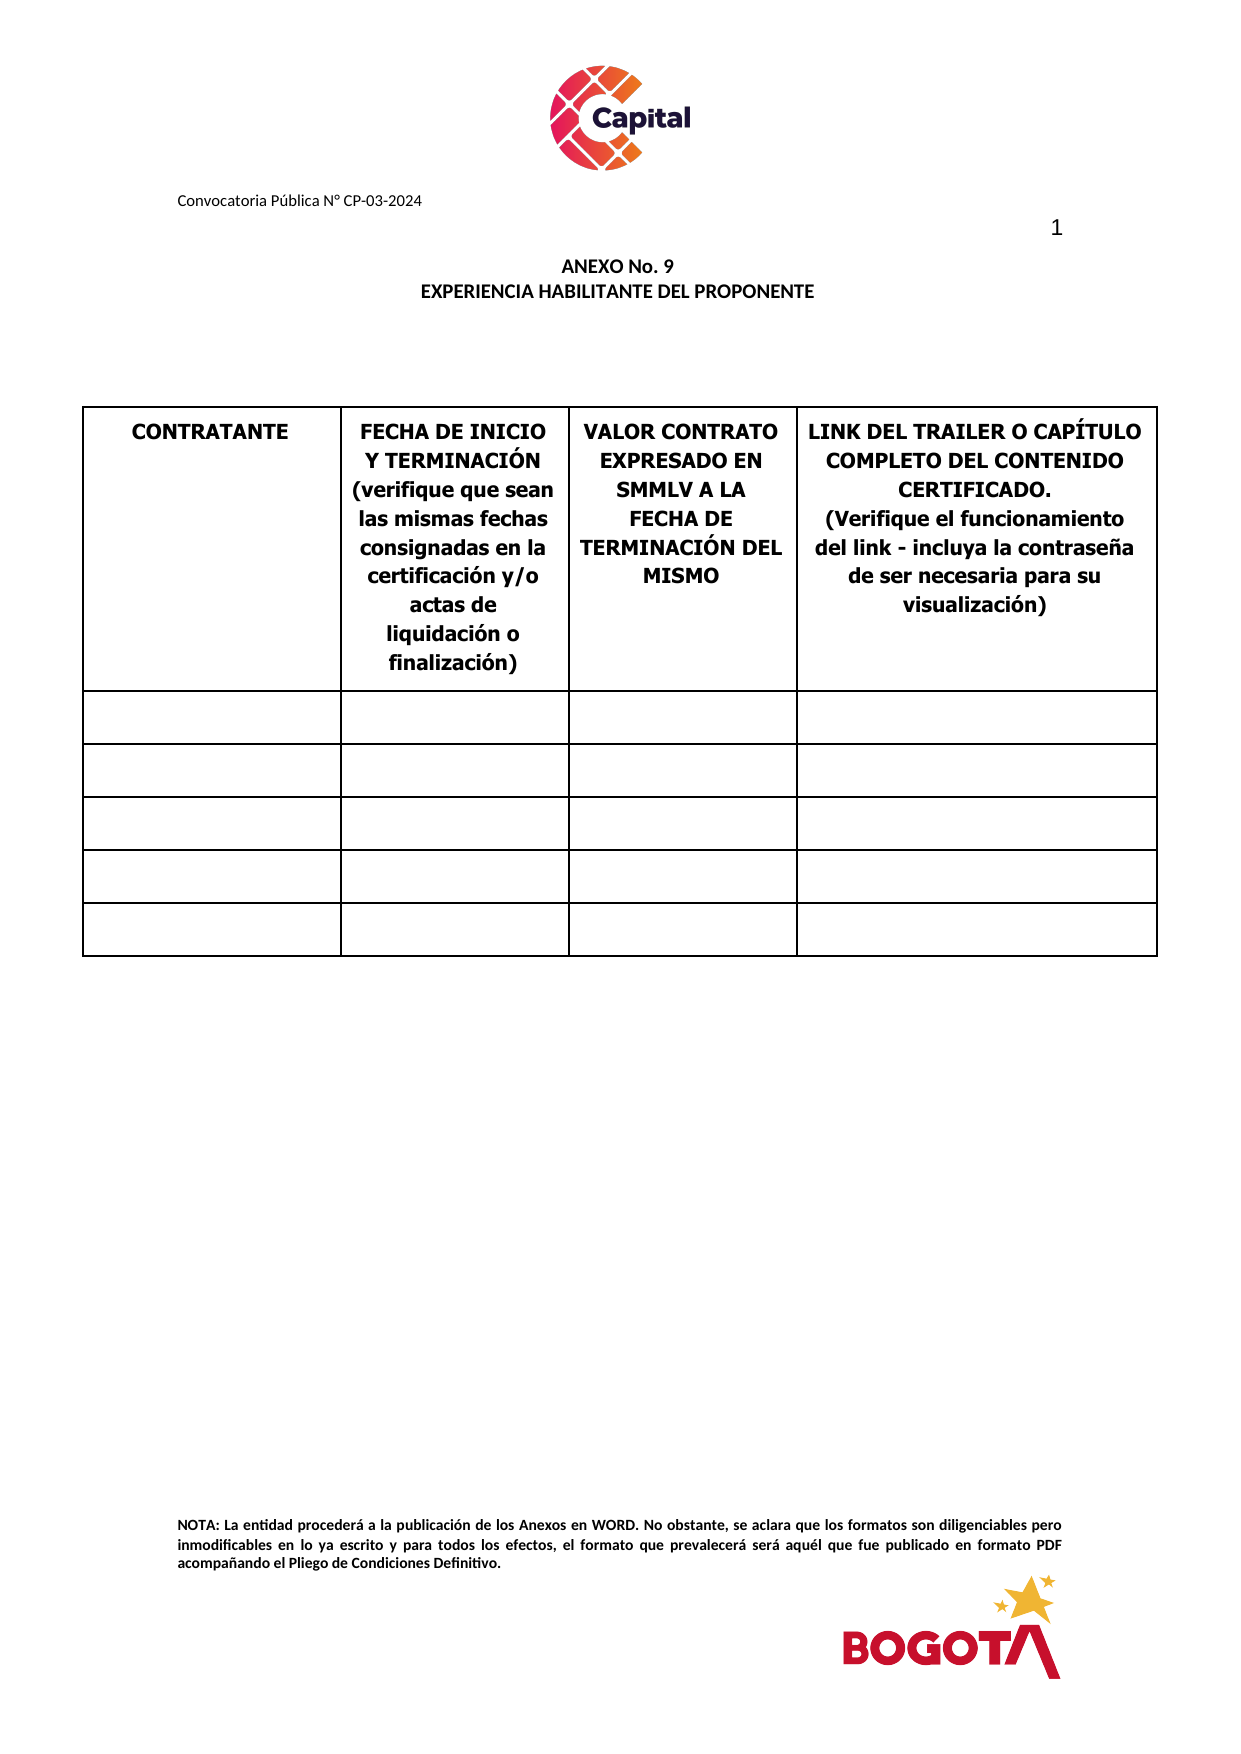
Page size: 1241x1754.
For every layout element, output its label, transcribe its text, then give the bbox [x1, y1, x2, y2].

table_cell [570, 904, 796, 955]
table_header LINK DEL TRAILER O CAPÍTULO COMPLETO DEL CONTENIDO CERTIFICADO. (Verifique el funcionamiento del link - incluya la contraseña de ser necesaria para su visualización) [798, 408, 1156, 689]
picture [840, 1572, 1064, 1681]
table_cell [570, 851, 796, 902]
table_cell [798, 851, 1156, 902]
table_cell [342, 851, 568, 902]
table_cell [798, 692, 1156, 743]
table_cell [84, 851, 340, 902]
table_header FECHA DE INICIO Y TERMINACIÓN (verifique que sean las mismas fechas consignadas en la certificación y/o actas de liquidación o finalización) [342, 408, 568, 689]
text ANEXO No. 9 [177, 253, 1058, 279]
table_cell [342, 745, 568, 796]
table_cell [798, 745, 1156, 796]
table_cell [84, 904, 340, 955]
table_cell [798, 904, 1156, 955]
table_cell [84, 745, 340, 796]
text EXPERIENCIA HABILITANTE DEL PROPONENTE [177, 279, 1058, 304]
table_header VALOR CONTRATO EXPRESADO EN SMMLV A LA FECHA DE TERMINACIÓN DEL MISMO [570, 408, 796, 689]
table_cell [570, 692, 796, 743]
table_cell [570, 798, 796, 849]
table_cell [84, 692, 340, 743]
table_cell [342, 798, 568, 849]
table_cell [342, 692, 568, 743]
table_cell [84, 798, 340, 849]
table_cell [570, 745, 796, 796]
picture [545, 62, 695, 174]
table_cell [342, 904, 568, 955]
table_header CONTRATANTE [84, 408, 340, 689]
table_cell [798, 798, 1156, 849]
